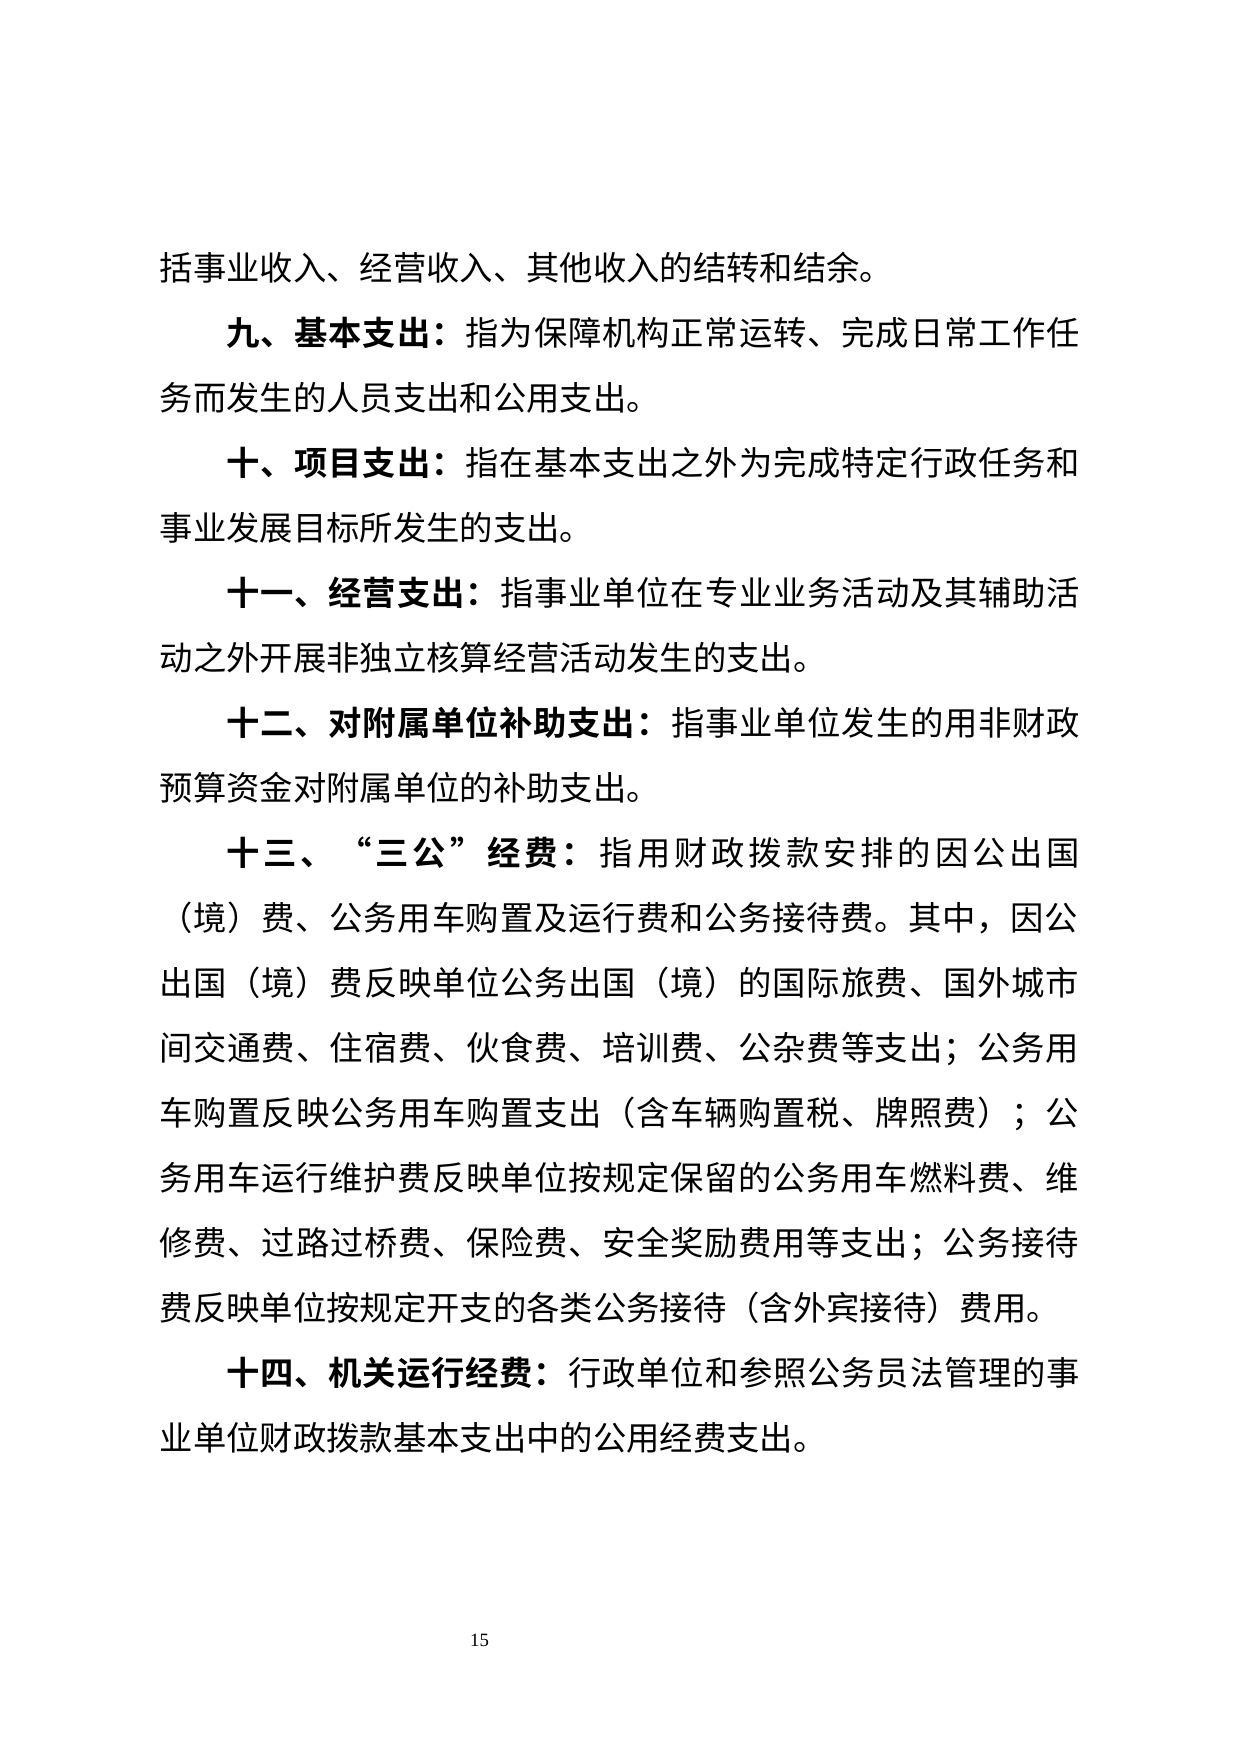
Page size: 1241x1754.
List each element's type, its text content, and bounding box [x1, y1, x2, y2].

text 十三、“三公”经费：指用财政拨款安排的因公出国（境）费、公务用车购置及运行费和公务接待费。其中，因公出国（境）费反映单位公务出国（境）的国际旅费、国外城市间交通费、住宿费、伙食费、培训费、公杂费等支出；公务用车购置反映公务用车购置支出（含车辆购置税、牌照费）；公务用车运行维护费反映单位按规定保留的公务用车燃料费、维修费、过路过桥费、保险费、安全奖励费用等支出；公务接待费反映单位按规定开支的各类公务接待（含外宾接待）费用。 [159, 818, 1081, 1338]
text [159, 233, 1081, 298]
text 十、项目支出：指在基本支出之外为完成特定行政任务和事业发展目标所发生的支出。 [159, 428, 1081, 558]
text 十二、对附属单位补助支出：指事业单位发生的用非财政预算资金对附属单位的补助支出。 [159, 688, 1081, 818]
text 十四、机关运行经费：行政单位和参照公务员法管理的事业单位财政拨款基本支出中的公用经费支出。 [159, 1338, 1081, 1468]
text 九、基本支出：指为保障机构正常运转、完成日常工作任务而发生的人员支出和公用支出。 [159, 298, 1081, 428]
text 十一、经营支出：指事业单位在专业业务活动及其辅助活动之外开展非独立核算经营活动发生的支出。 [159, 558, 1081, 688]
